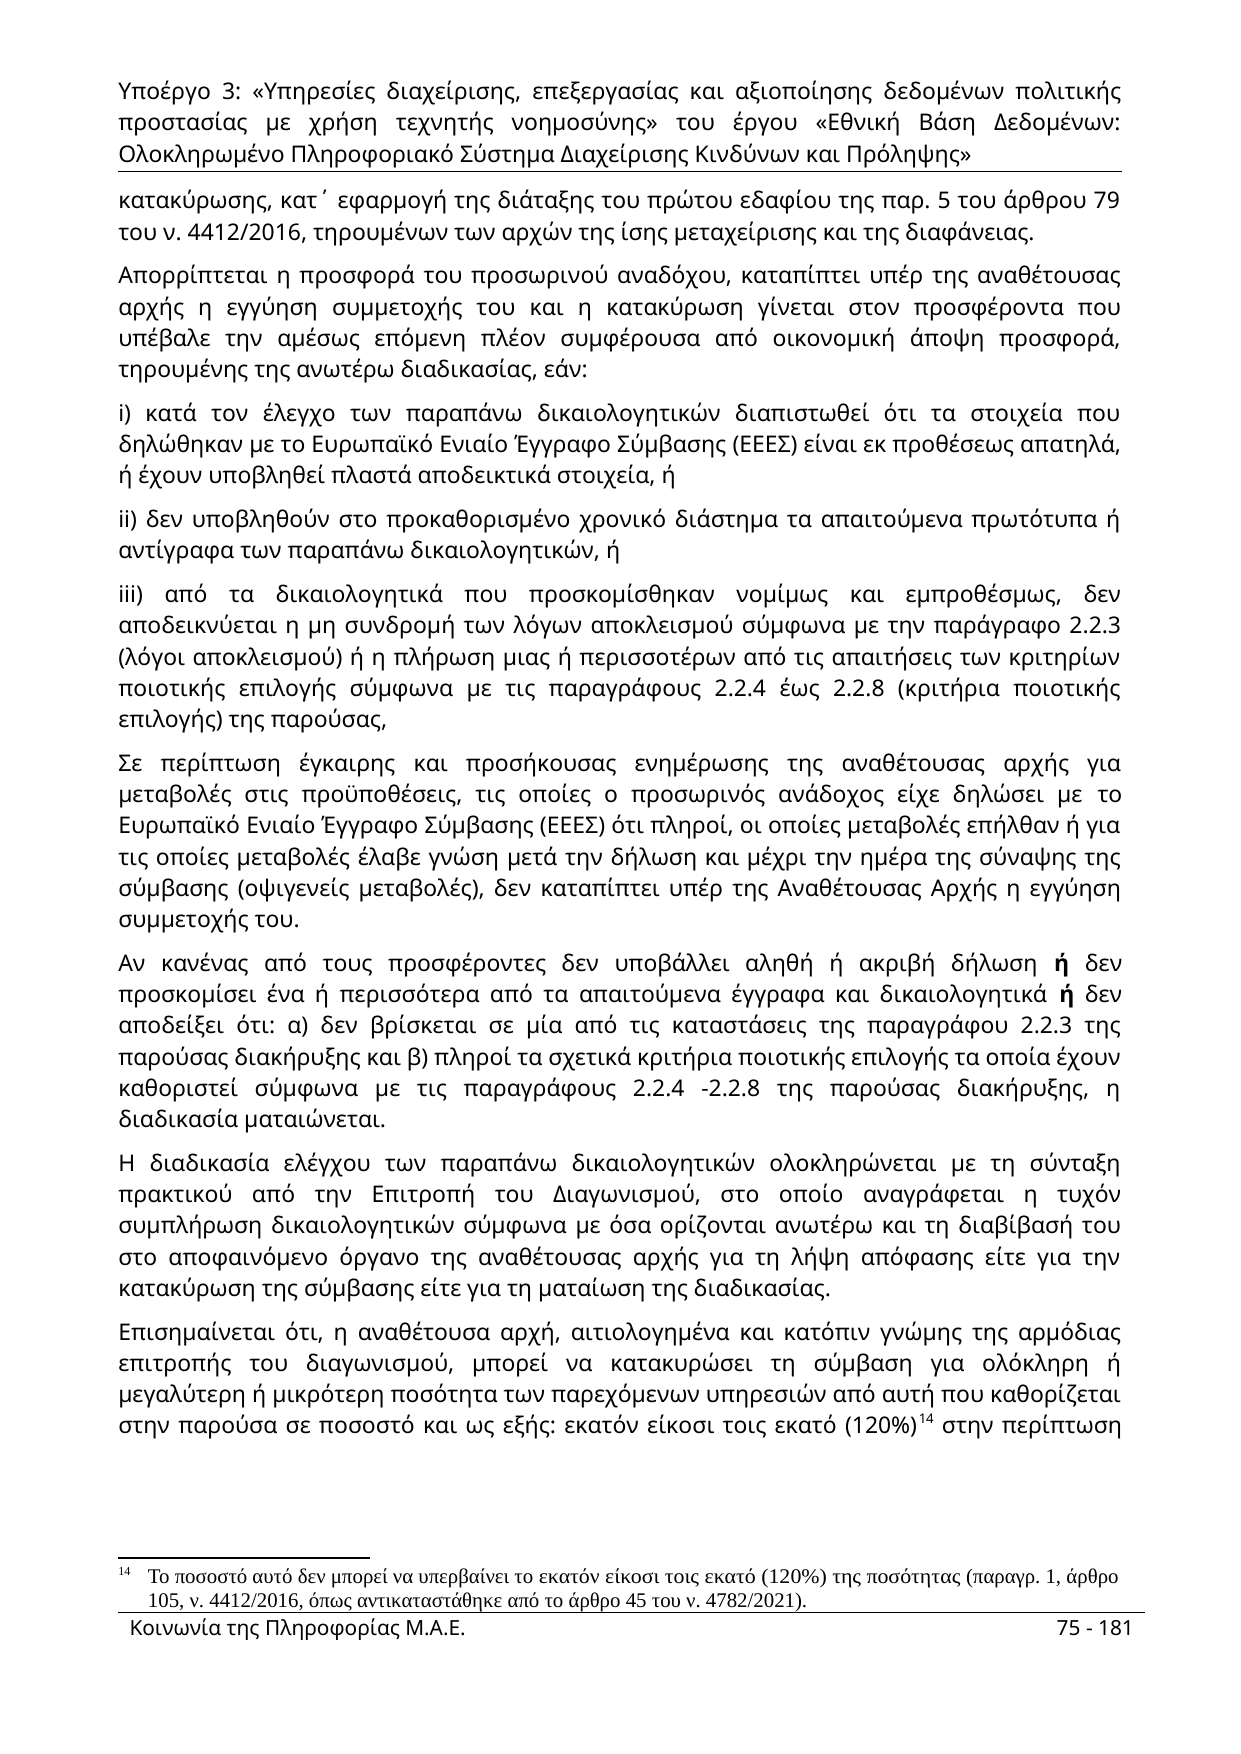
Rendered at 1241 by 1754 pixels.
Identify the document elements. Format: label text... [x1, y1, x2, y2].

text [118, 184, 1122, 247]
text ii) δεν υποβληθούν στο προκαθορισμένο χρονικό διάστημα τα απαιτούμενα πρωτότυπα ή αντίγραφα των παραπάνω δικαιολογητικών, ή [118, 503, 1122, 566]
text Η διαδικασία ελέγχου των παραπάνω δικαιολογητικών ολοκληρώνεται με τη σύνταξη πρακτικού από την Επιτροπή του Διαγωνισμού, στο οποίο αναγράφεται η τυχόν συμπλήρωση δικαιολογητικών σύμφωνα με όσα ορίζονται ανωτέρω και τη διαβίβασή του στο αποφαινόμενο όργανο της αναθέτουσας αρχής για τη λήψη απόφασης είτε για την κατακύρωση της σύμβασης είτε για τη ματαίωση της διαδικασίας. [118, 1147, 1122, 1303]
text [118, 1316, 1122, 1472]
text i) κατά τον έλεγχο των παραπάνω δικαιολογητικών διαπιστωθεί ότι τα στοιχεία που δηλώθηκαν με το Ευρωπαϊκό Ενιαίο Έγγραφο Σύμβασης (ΕΕΕΣ) είναι εκ προθέσεως απατηλά, ή έχουν υποβληθεί πλαστά αποδεικτικά στοιχεία, ή [118, 397, 1122, 491]
text Αν κανένας από τους προσφέροντες δεν υποβάλλει αληθή ή ακριβή δήλωση ή δεν προσκομίσει ένα ή περισσότερα από τα απαιτούμενα έγγραφα και δικαιολογητικά ή δεν αποδείξει ότι: α) δεν βρίσκεται σε μία από τις καταστάσεις της παραγράφου 2.2.3 της παρούσας διακήρυξης και β) πληροί τα σχετικά κριτήρια ποιοτικής επιλογής τα οποία έχουν καθοριστεί σύμφωνα με τις παραγράφους 2.2.4 -2.2.8 της παρούσας διακήρυξης, η διαδικασία ματαιώνεται. [118, 947, 1122, 1134]
text iii) από τα δικαιολογητικά που προσκομίσθηκαν νομίμως και εμπροθέσμως, δεν αποδεικνύεται η μη συνδρομή των λόγων αποκλεισμού σύμφωνα με την παράγραφο 2.2.3 (λόγοι αποκλεισμού) ή η πλήρωση μιας ή περισσοτέρων από τις απαιτήσεις των κριτηρίων ποιοτικής επιλογής σύμφωνα με τις παραγράφους 2.2.4 έως 2.2.8 (κριτήρια ποιοτικής επιλογής) της παρούσας, [118, 578, 1122, 734]
text Σε περίπτωση έγκαιρης και προσήκουσας ενημέρωσης της αναθέτουσας αρχής για μεταβολές στις προϋποθέσεις, τις οποίες ο προσωρινός ανάδοχος είχε δηλώσει με το Ευρωπαϊκό Ενιαίο Έγγραφο Σύμβασης (ΕΕΕΣ) ότι πληροί, οι οποίες μεταβολές επήλθαν ή για τις οποίες μεταβολές έλαβε γνώση μετά την δήλωση και μέχρι την ημέρα της σύναψης της σύμβασης (οψιγενείς μεταβολές), δεν καταπίπτει υπέρ της Αναθέτουσας Αρχής η εγγύηση συμμετοχής του. [118, 747, 1122, 934]
text Απορρίπτεται η προσφορά του προσωρινού αναδόχου, καταπίπτει υπέρ της αναθέτουσας αρχής η εγγύηση συμμετοχής του και η κατακύρωση γίνεται στον προσφέροντα που υπέβαλε την αμέσως επόμενη πλέον συμφέρουσα από οικονομική άποψη προσφορά, τηρουμένης της ανωτέρω διαδικασίας, εάν: [118, 259, 1122, 384]
